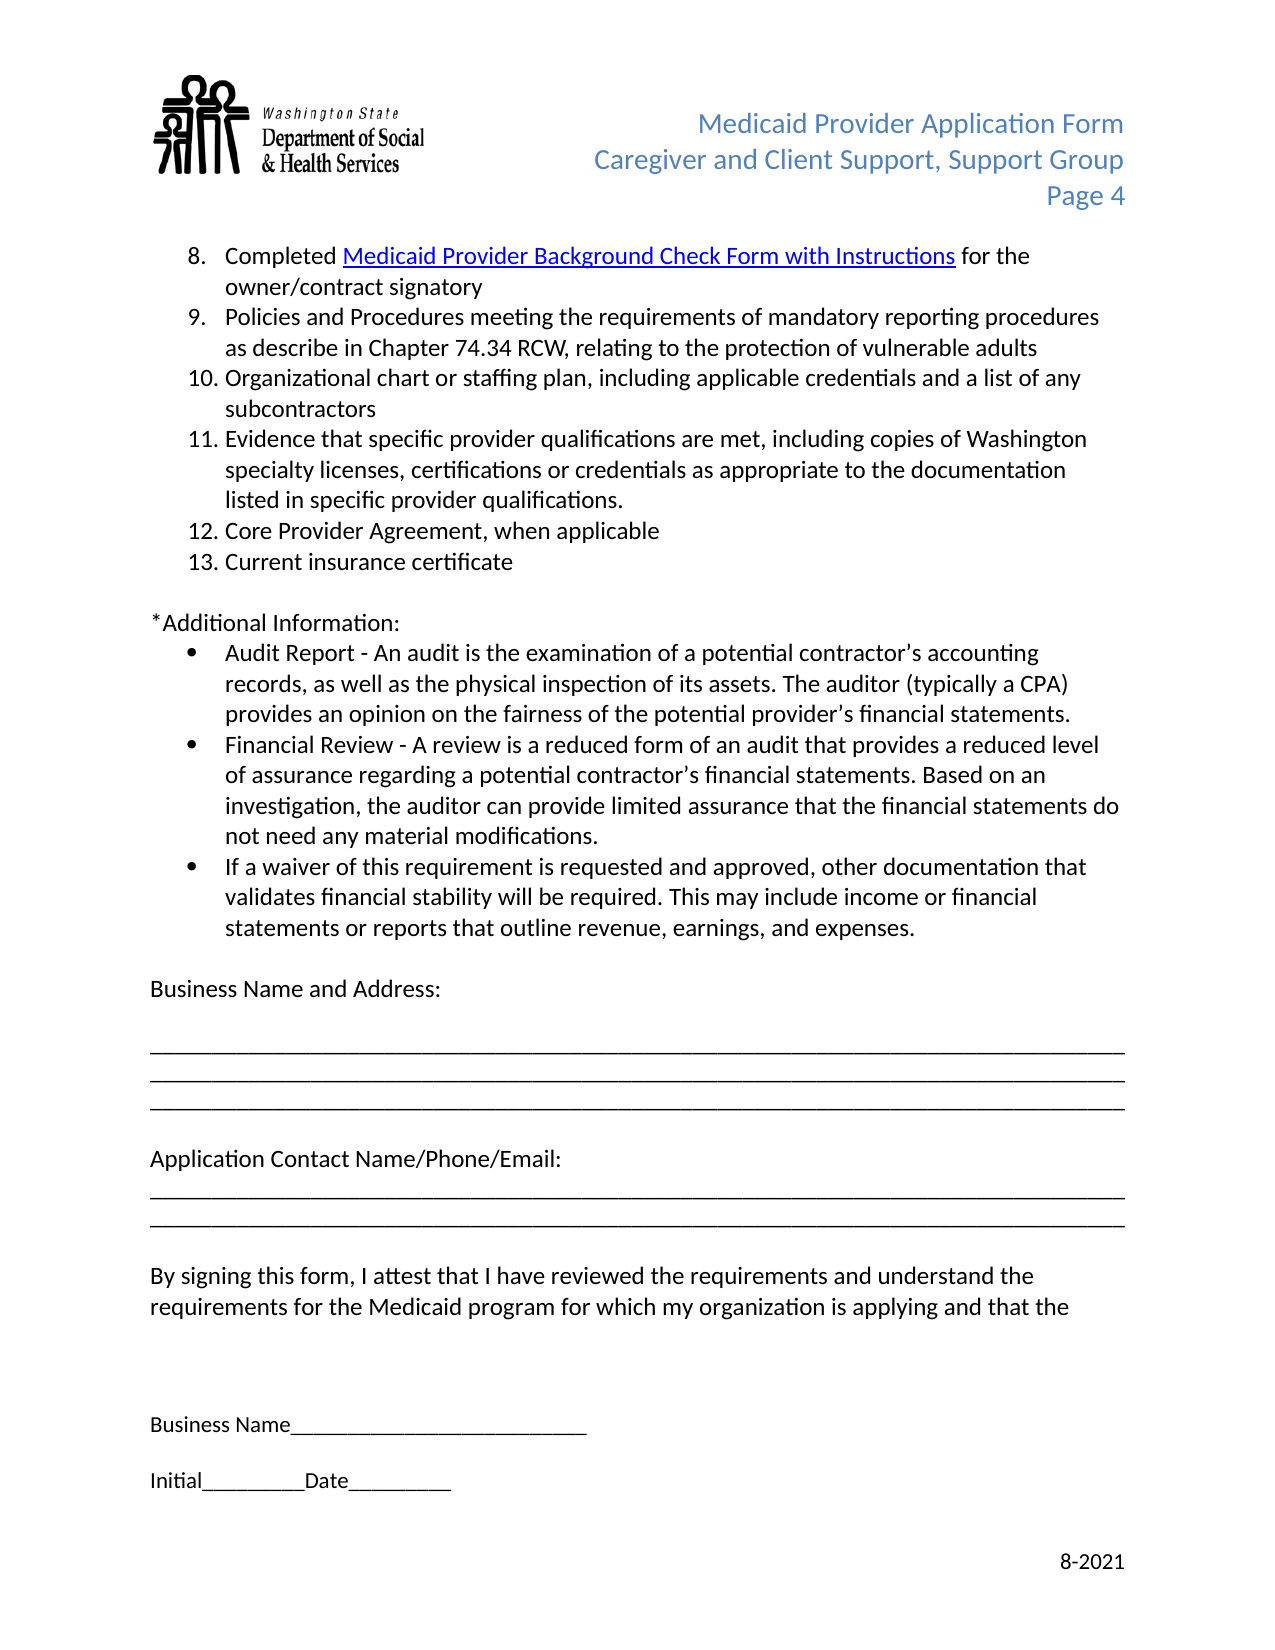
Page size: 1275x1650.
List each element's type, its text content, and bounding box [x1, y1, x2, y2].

list *Additional Information: [150, 607, 1125, 637]
list If a waiver of this requirement is requested and approved, other documentation that validates financial stability will be required. This may include income or financial statements or reports that outline revenue, earnings, and expenses. [187, 851, 1125, 942]
picture [153, 75, 424, 174]
text Business Name and Address: [150, 973, 1125, 1003]
text Application Contact Name/Phone/Email: [150, 1143, 1125, 1174]
list Evidence that specific provider qualifications are met, including copies of Washington specialty licenses, certifications or credentials as appropriate to the documentation listed in specific provider qualifications. [187, 423, 1125, 515]
list Current insurance certificate [187, 546, 1125, 576]
list Organizational chart or staffing plan, including applicable credentials and a list of any subcontractors [187, 362, 1125, 423]
list Financial Review - A review is a reduced form of an audit that provides a reduced level of assurance regarding a potential contractor’s financial statements. Based on an investigation, the auditor can provide limited assurance that the financial statements do not need any material modifications. [187, 729, 1125, 851]
list Policies and Procedures meeting the requirements of mandatory reporting procedures as describe in Chapter 74.34 RCW, relating to the protection of vulnerable adults [187, 301, 1125, 362]
list Audit Report - An audit is the examination of a potential contractor’s accounting records, as well as the physical inspection of its assets. The auditor (typically a CPA) provides an opinion on the fairness of the potential provider’s financial statements. [187, 637, 1125, 729]
list Core Provider Agreement, when applicable [187, 515, 1125, 546]
list Completed Medicaid Provider Background Check Form with Instructions for the owner/contract signatory [187, 240, 1125, 301]
